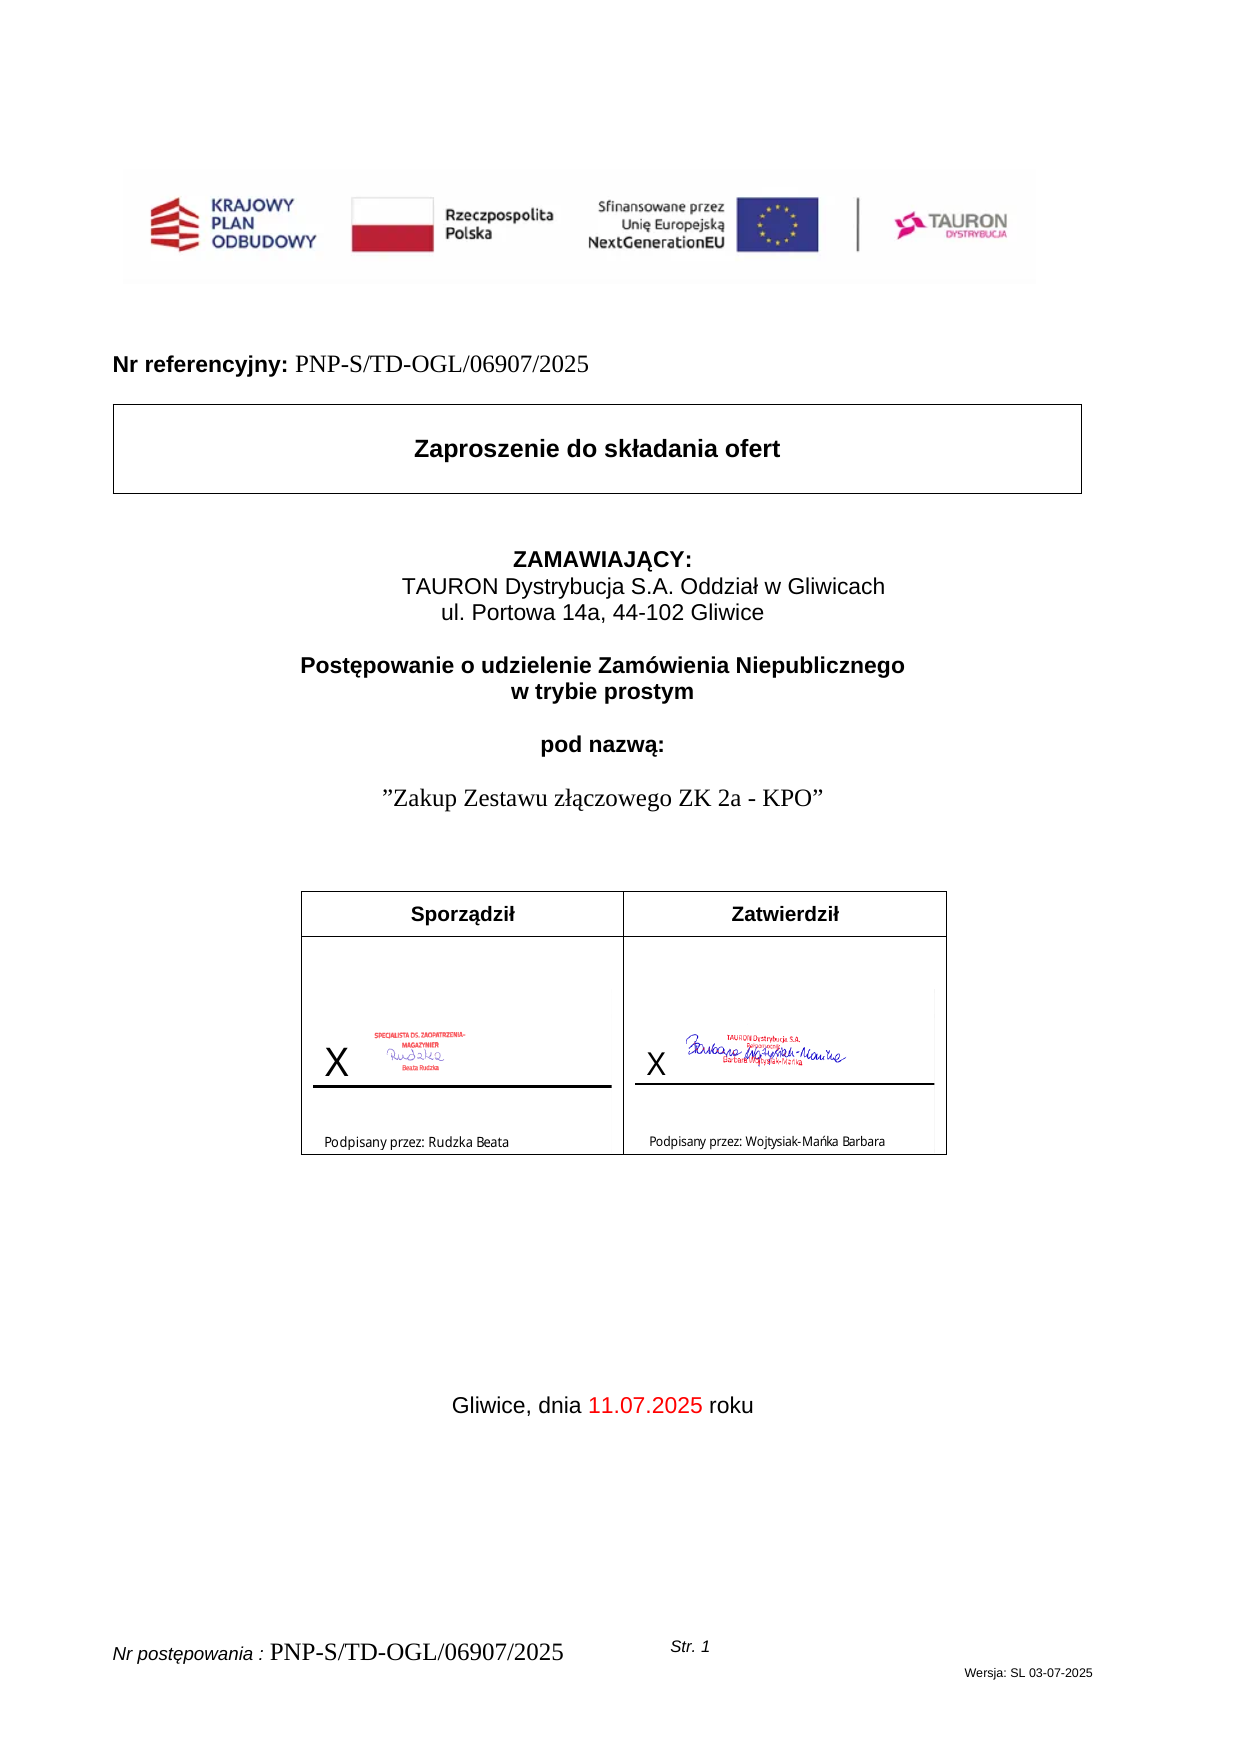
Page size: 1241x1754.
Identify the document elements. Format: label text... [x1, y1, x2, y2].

picture [112, 147, 1099, 297]
text Postępowanie o udzielenie Zamówienia Niepublicznego [112, 652, 1093, 678]
text ZAMAWIAJĄCY: [112, 546, 1093, 573]
table_header Zaproszenie do składania ofert [114, 405, 1081, 492]
text Nr referencyjny: [112, 349, 1093, 378]
table_header Sporządził [302, 892, 623, 936]
table_cell [302, 937, 623, 1153]
text TAURON Dystrybucja S.A. Oddział w Gliwicach [194, 573, 1093, 599]
table_cell [624, 937, 946, 1153]
text pod nazwą: [112, 731, 1093, 757]
table_header Zatwierdził [624, 892, 946, 936]
text w trybie prostym [112, 678, 1093, 704]
text ul. Portowa 14a, 44-102 Gliwice [112, 599, 1093, 625]
text Gliwice, dnia roku [112, 1392, 1093, 1418]
